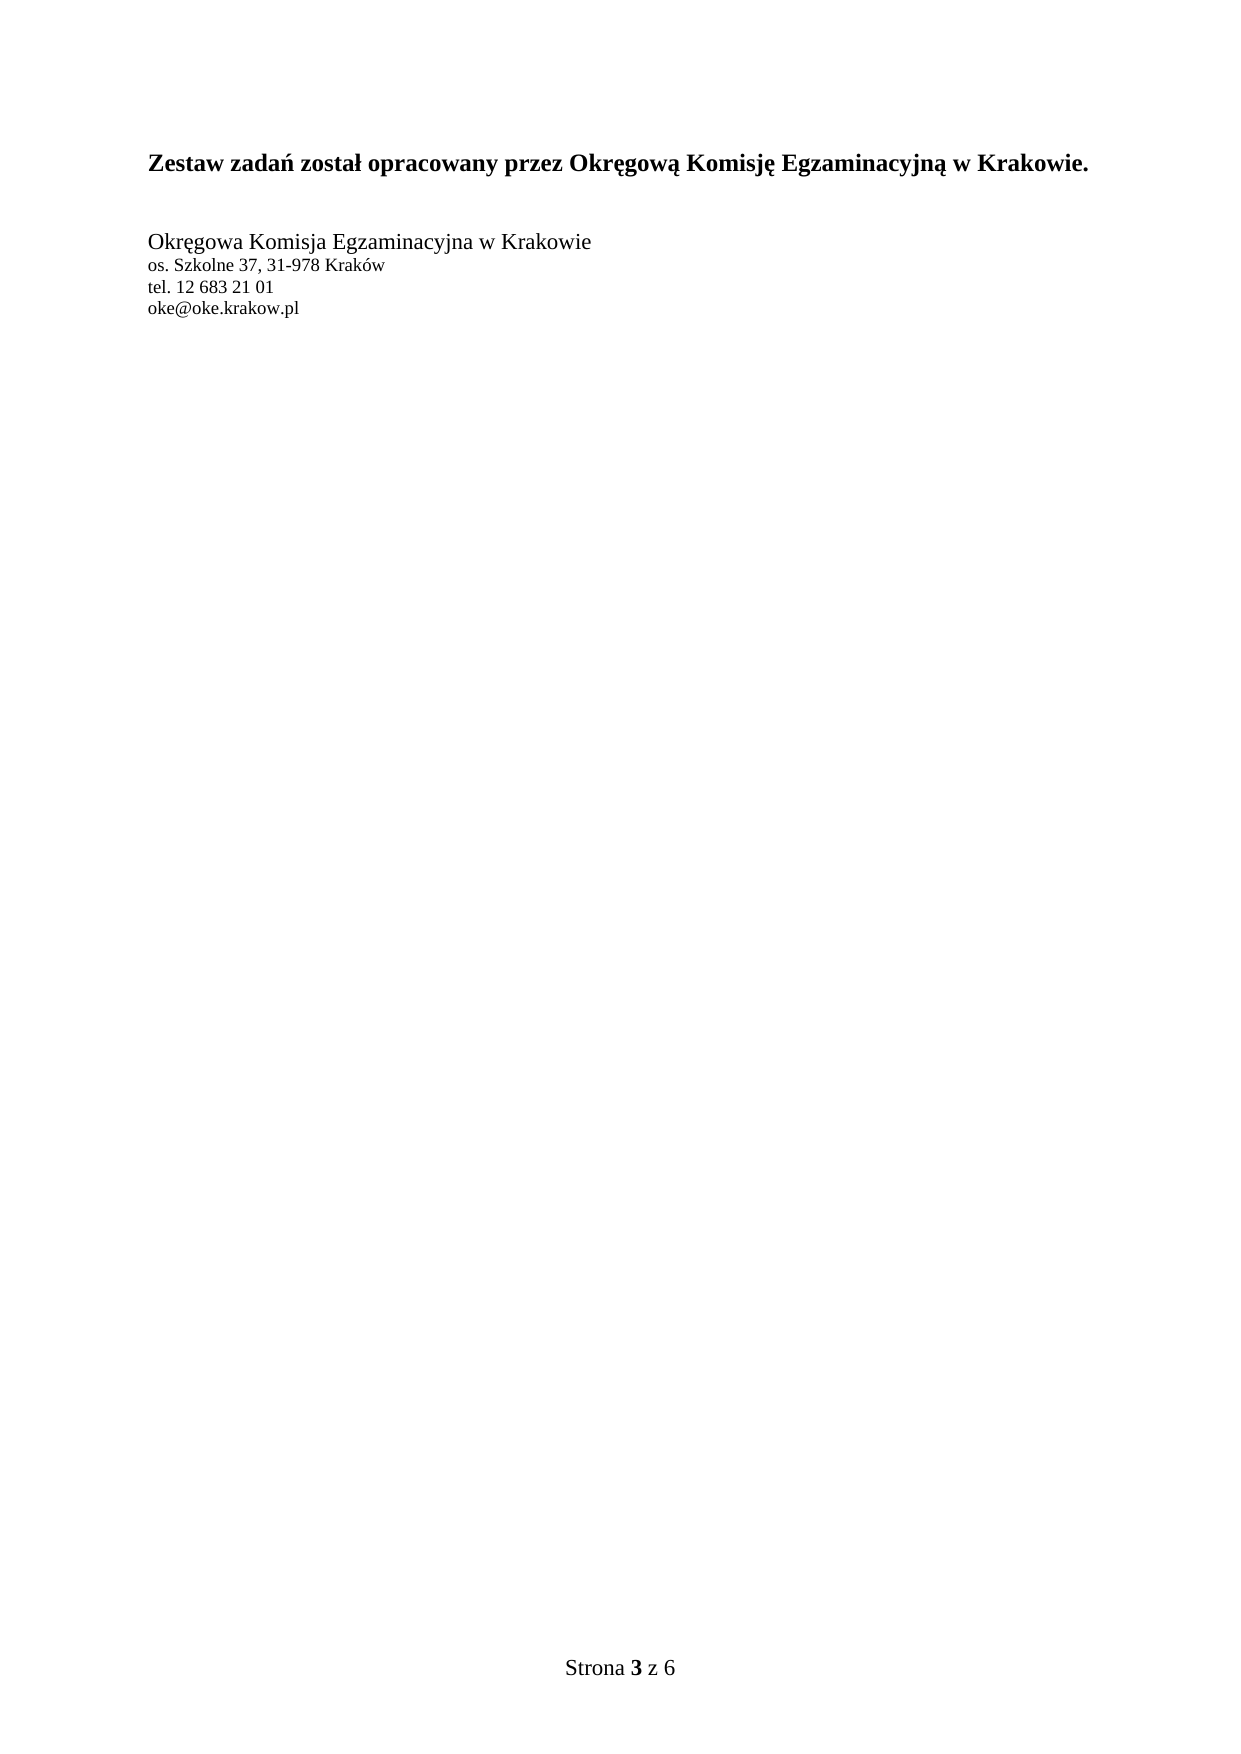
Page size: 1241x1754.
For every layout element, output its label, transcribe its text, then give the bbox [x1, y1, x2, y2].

text Okręgowa Komisja Egzaminacyjna w Krakowie [148, 228, 1093, 254]
text os. Szkolne 37, 31-978 Kraków [148, 254, 1093, 276]
text oke@oke.krakow.pl [148, 297, 1093, 319]
text tel. 12 683 21 01 [148, 276, 1093, 297]
text Zestaw zadań został opracowany przez Okręgową Komisję Egzaminacyjną w Krakowie. [148, 148, 1093, 176]
